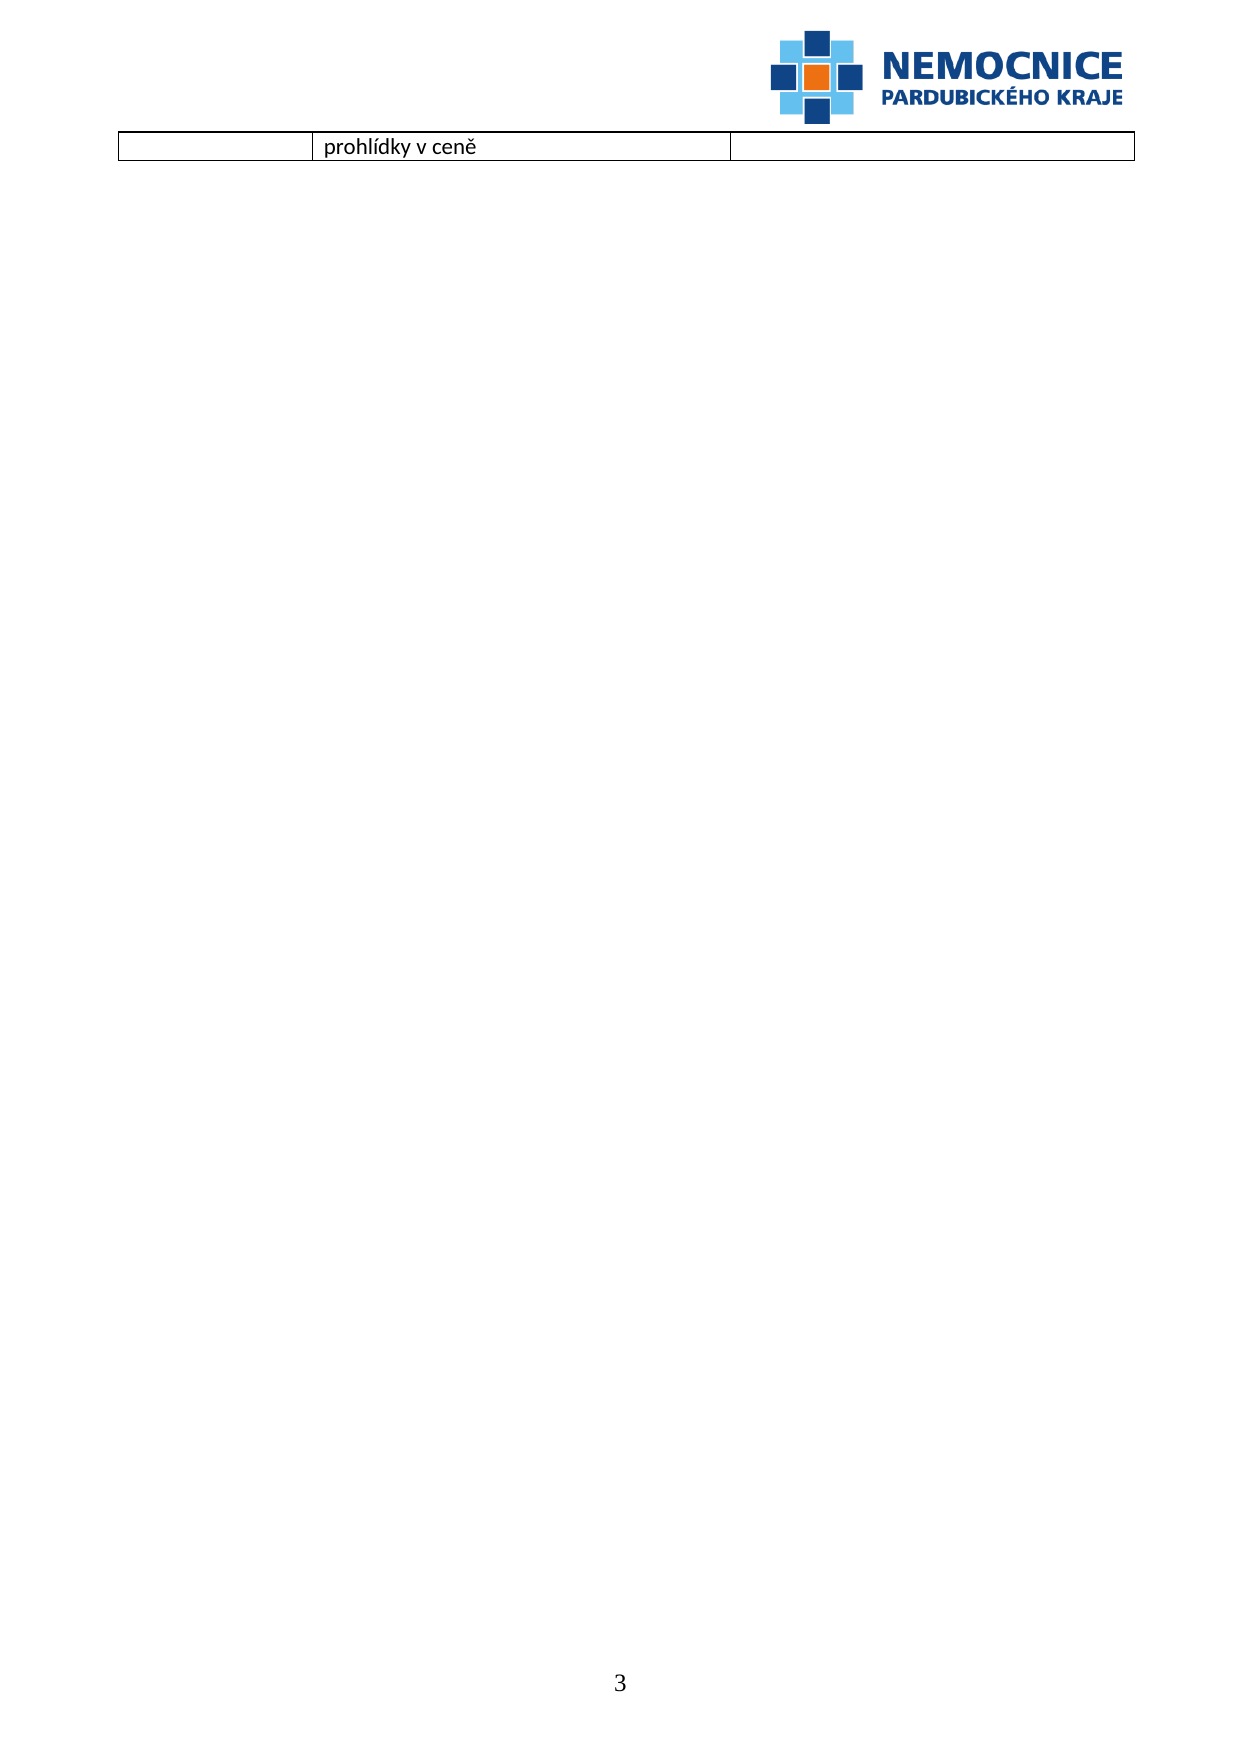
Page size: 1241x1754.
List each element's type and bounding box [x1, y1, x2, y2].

table_cell [731, 133, 1134, 160]
picture [769, 29, 1123, 125]
table_cell [313, 133, 730, 160]
